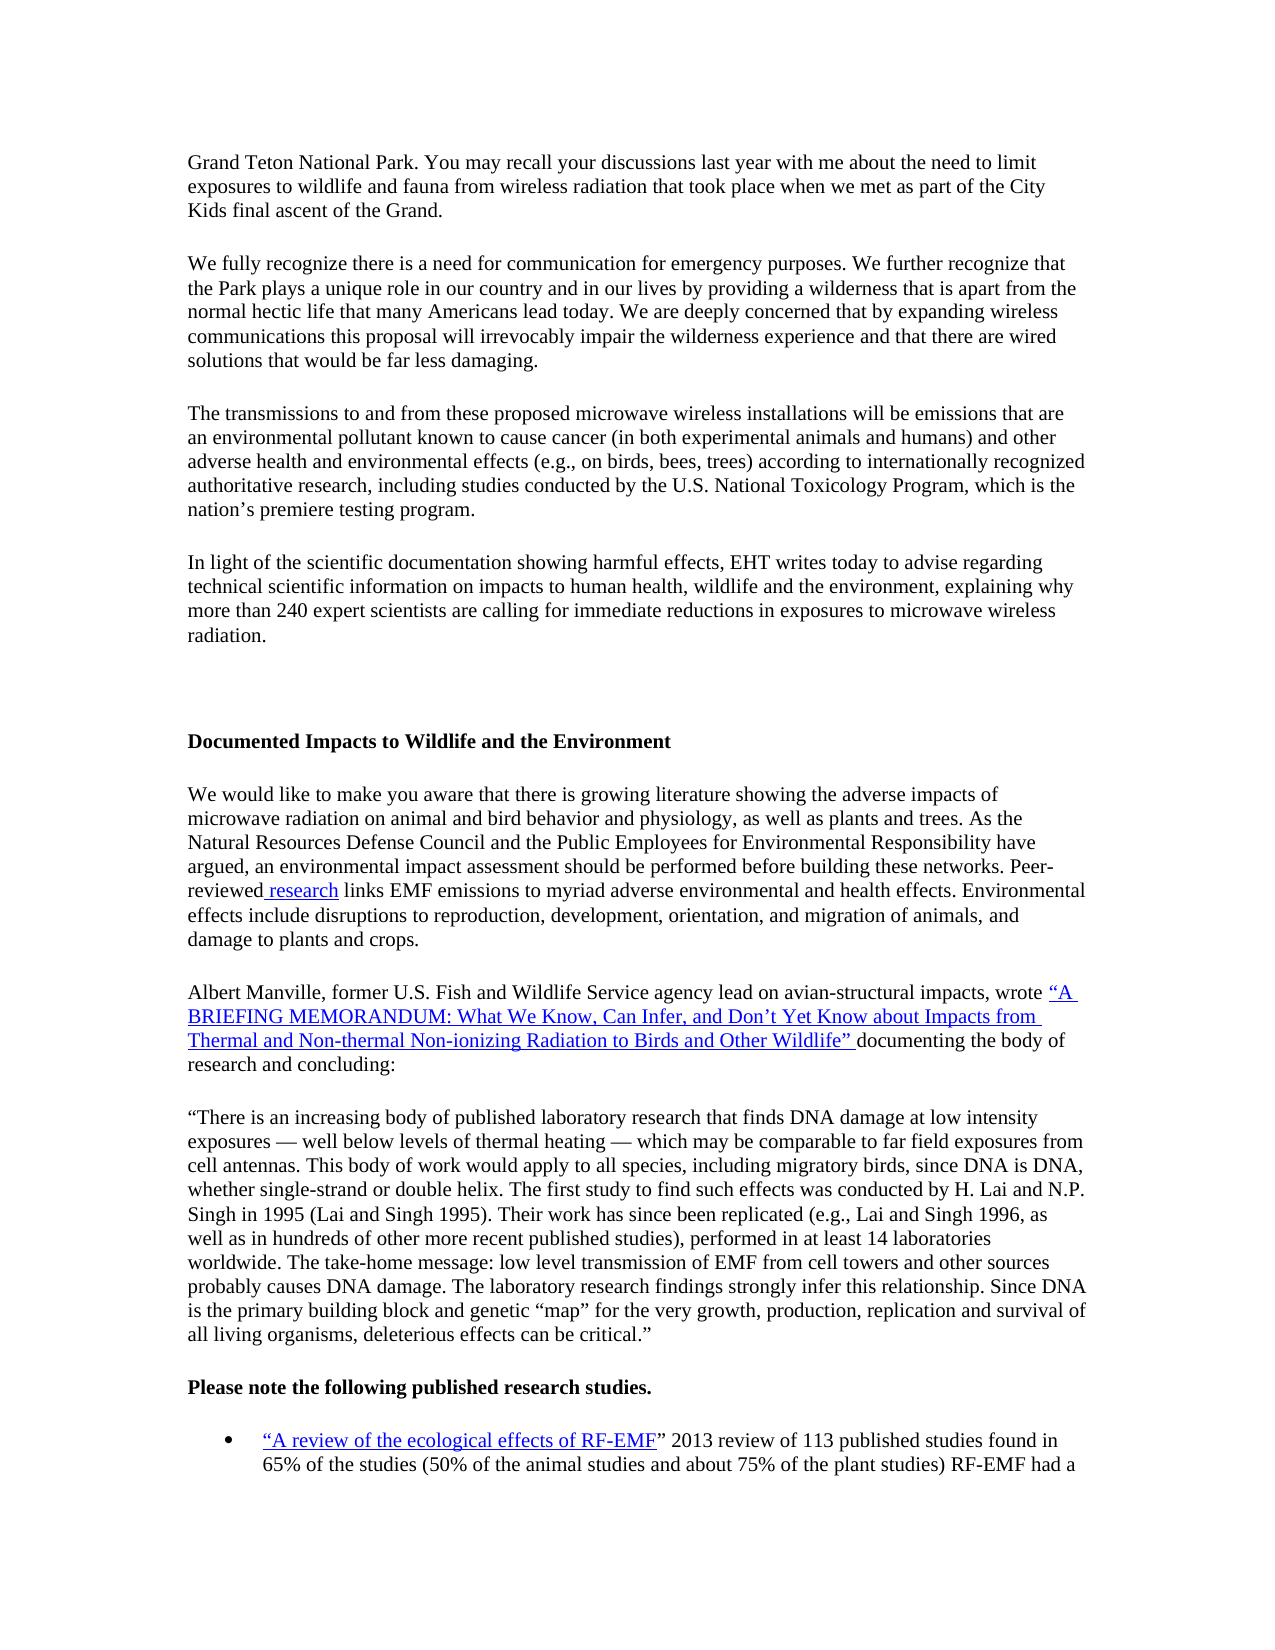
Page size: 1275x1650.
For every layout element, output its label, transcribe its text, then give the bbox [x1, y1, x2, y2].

text Please note the following published research studies. [187, 1375, 1087, 1399]
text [187, 150, 1087, 222]
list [225, 1428, 1087, 1476]
text In light of the scientific documentation showing harmful effects, EHT writes today to advise regarding technical scientific information on impacts to human health, wildlife and the environment, explaining why more than 240 expert scientists are calling for immediate reductions in exposures to microwave wireless radiation. [187, 550, 1087, 647]
text “There is an increasing body of published laboratory research that finds DNA damage at low intensity exposures — well below levels of thermal heating — which may be comparable to far field exposures from cell antennas. This body of work would apply to all species, including migratory birds, since DNA is DNA, whether single-strand or double helix. The first study to find such effects was conducted by H. Lai and N.P. Singh in 1995 (Lai and Singh 1995). Their work has since been replicated (e.g., Lai and Singh 1996, as well as in hundreds of other more recent published studies), performed in at least 14 laboratories worldwide. The take-home message: low level transmission of EMF from cell towers and other sources probably causes DNA damage. The laboratory research findings strongly infer this relationship. Since DNA is the primary building block and genetic “map” for the very growth, production, replication and survival of all living organisms, deleterious effects can be critical.” [187, 1105, 1087, 1346]
text The transmissions to and from these proposed microwave wireless installations will be emissions that are an environmental pollutant known to cause cancer (in both experimental animals and humans) and other adverse health and environmental effects (e.g., on birds, bees, trees) according to internationally recognized authoritative research, including studies conducted by the U.S. National Toxicology Program, which is the nation’s premiere testing program. [187, 401, 1087, 521]
text We fully recognize there is a need for communication for emergency purposes. We further recognize that the Park plays a unique role in our country and in our lives by providing a wilderness that is apart from the normal hectic life that many Americans lead today. We are deeply concerned that by expanding wireless communications this proposal will irrevocably impair the wilderness experience and that there are wired solutions that would be far less damaging. [187, 251, 1087, 372]
text We would like to make you aware that there is growing literature showing the adverse impacts of microwave radiation on animal and bird behavior and physiology, as well as plants and trees. As the Natural Resources Defense Council and the Public Employees for Environmental Responsibility have argued, an environmental impact assessment should be performed before building these networks. Peer-reviewed research links EMF emissions to myriad adverse environmental and health effects. Environmental effects include disruptions to reproduction, development, orientation, and migration of animals, and damage to plants and crops. [187, 782, 1087, 951]
text Documented Impacts to Wildlife and the Environment [187, 729, 1087, 753]
text Albert Manville, former U.S. Fish and Wildlife Service agency lead on avian-structural impacts, wrote “A BRIEFING MEMORANDUM: What We Know, Can Infer, and Don’t Yet Know about Impacts from Thermal and Non-thermal Non-ionizing Radiation to Birds and Other Wildlife” documenting the body of research and concluding: [187, 980, 1087, 1076]
